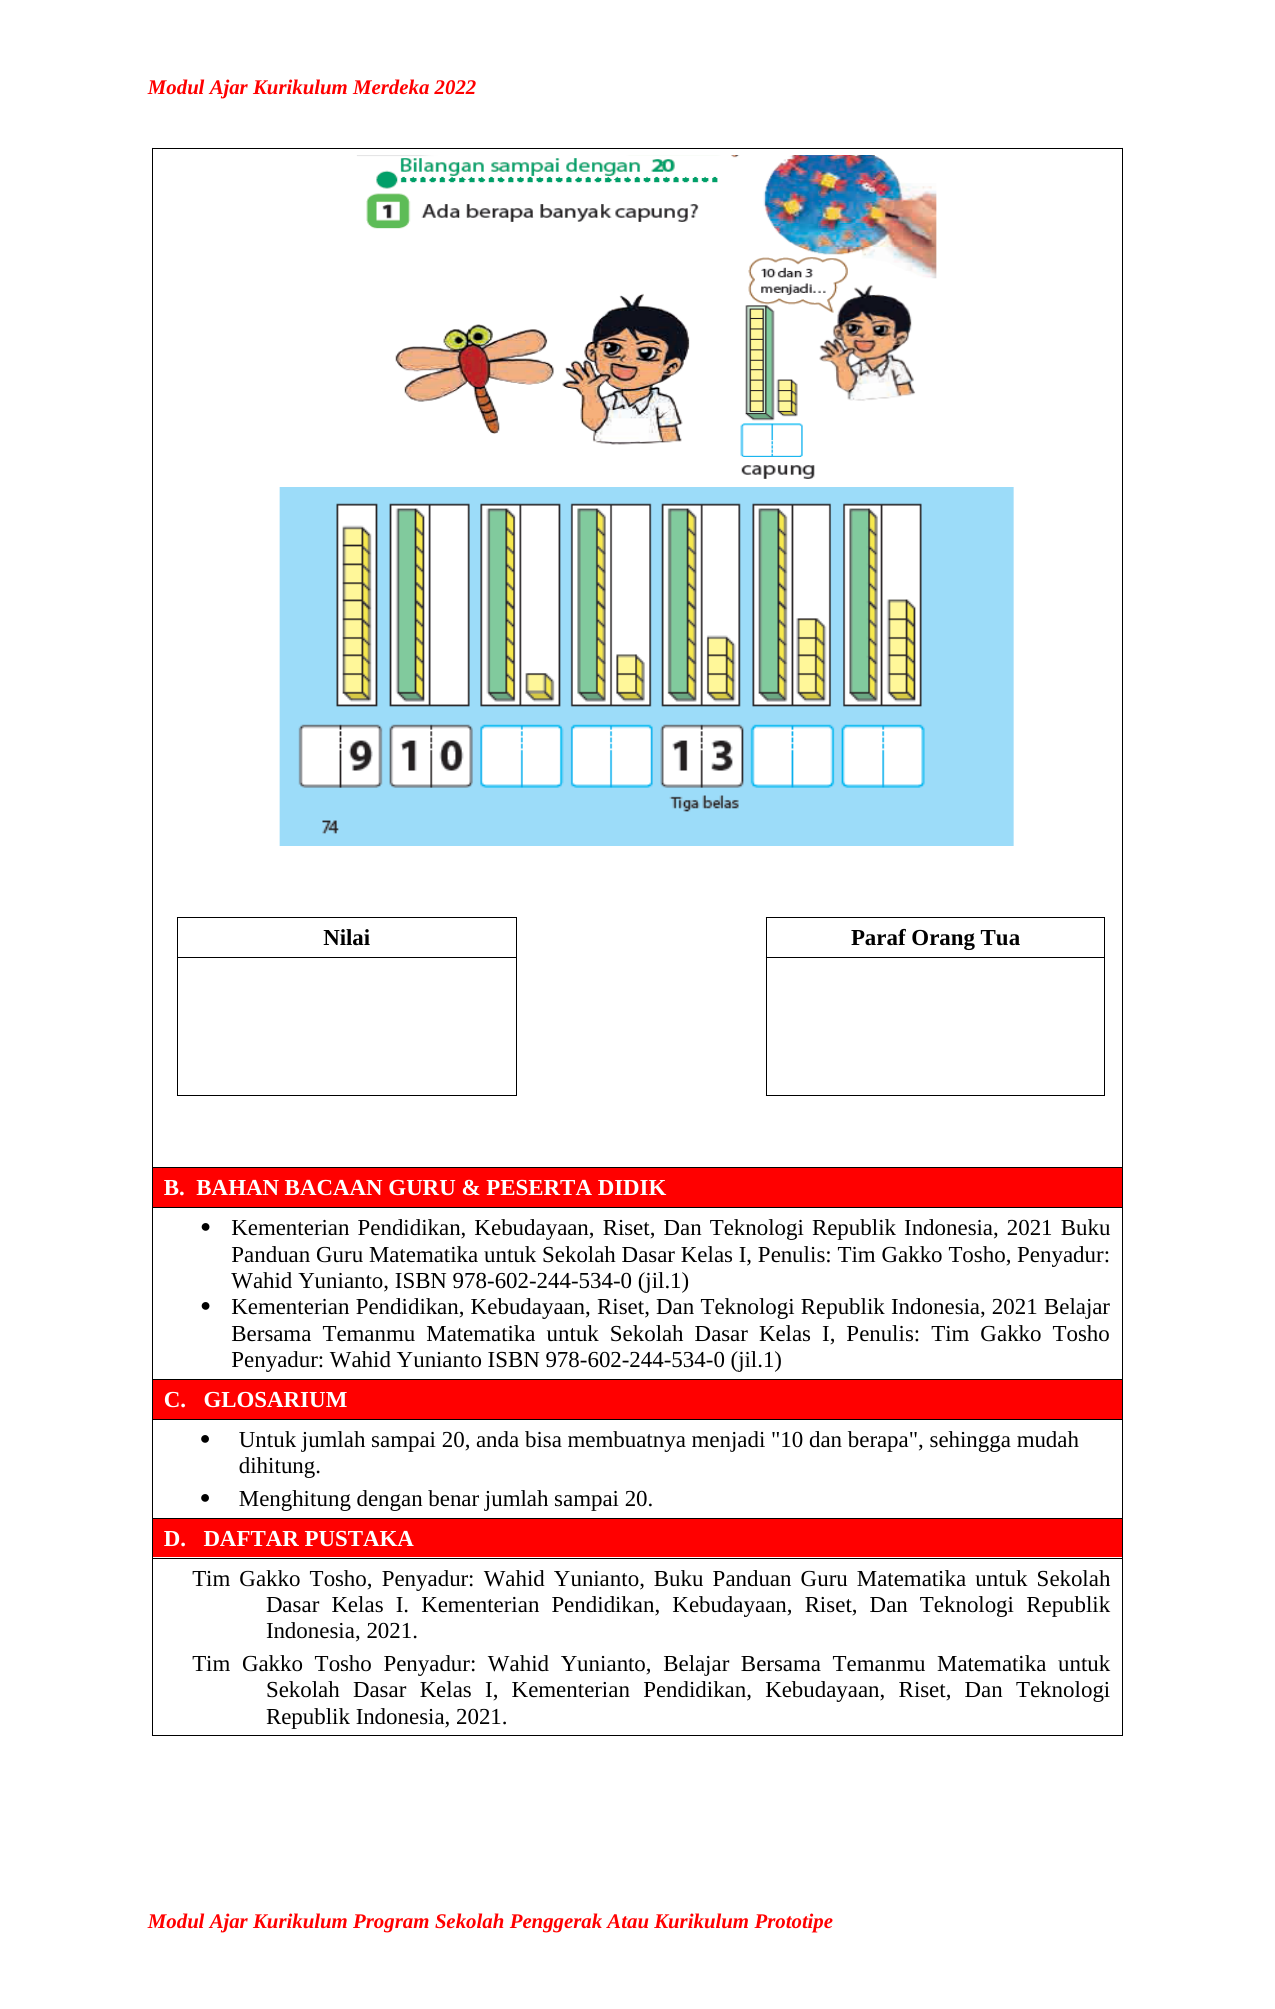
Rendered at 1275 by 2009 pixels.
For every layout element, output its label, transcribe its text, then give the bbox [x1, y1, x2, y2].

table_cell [153, 149, 1122, 1167]
table_cell B. BAHAN BACAAN GURU & PESERTA DIDIK [153, 1168, 1122, 1207]
picture [356, 155, 937, 482]
table_cell Untuk jumlah sampai 20, anda bisa membuatnya menjadi "10 dan berapa", sehingga mudah dihitung. Menghitung dengan benar jumlah sampai 20. [153, 1420, 1122, 1517]
table_cell C. GLOSARIUM [153, 1380, 1122, 1419]
picture [279, 487, 1014, 846]
table_cell D. DAFTAR PUSTAKA [153, 1519, 1122, 1557]
table_cell Kementerian Pendidikan, Kebudayaan, Riset, Dan Teknologi Republik Indonesia, 2021 Buku Panduan Guru Matematika untuk Sekolah Dasar Kelas I, Penulis: Tim Gakko Tosho, Penyadur: Wahid Yunianto, ISBN 978-602-244-534-0 (jil.1) Kementerian Pendidikan, Kebudayaan, Riset, Dan Teknologi Republik Indonesia, 2021 Belajar Bersama Temanmu Matematika untuk Sekolah Dasar Kelas I, Penulis: Tim Gakko Tosho Penyadur: Wahid Yunianto ISBN 978-602-244-534-0 (jil.1) [153, 1208, 1122, 1379]
table_cell Tim Gakko Tosho, Penyadur: Wahid Yunianto, Buku Panduan Guru Matematika untuk Sekolah Dasar Kelas I. Kementerian Pendidikan, Kebudayaan, Riset, Dan Teknologi Republik Indonesia, 2021. Tim Gakko Tosho Penyadur: Wahid Yunianto, Belajar Bersama Temanmu Matematika untuk Sekolah Dasar Kelas I, Kementerian Pendidikan, Kebudayaan, Riset, Dan Teknologi Republik Indonesia, 2021. [153, 1559, 1122, 1735]
